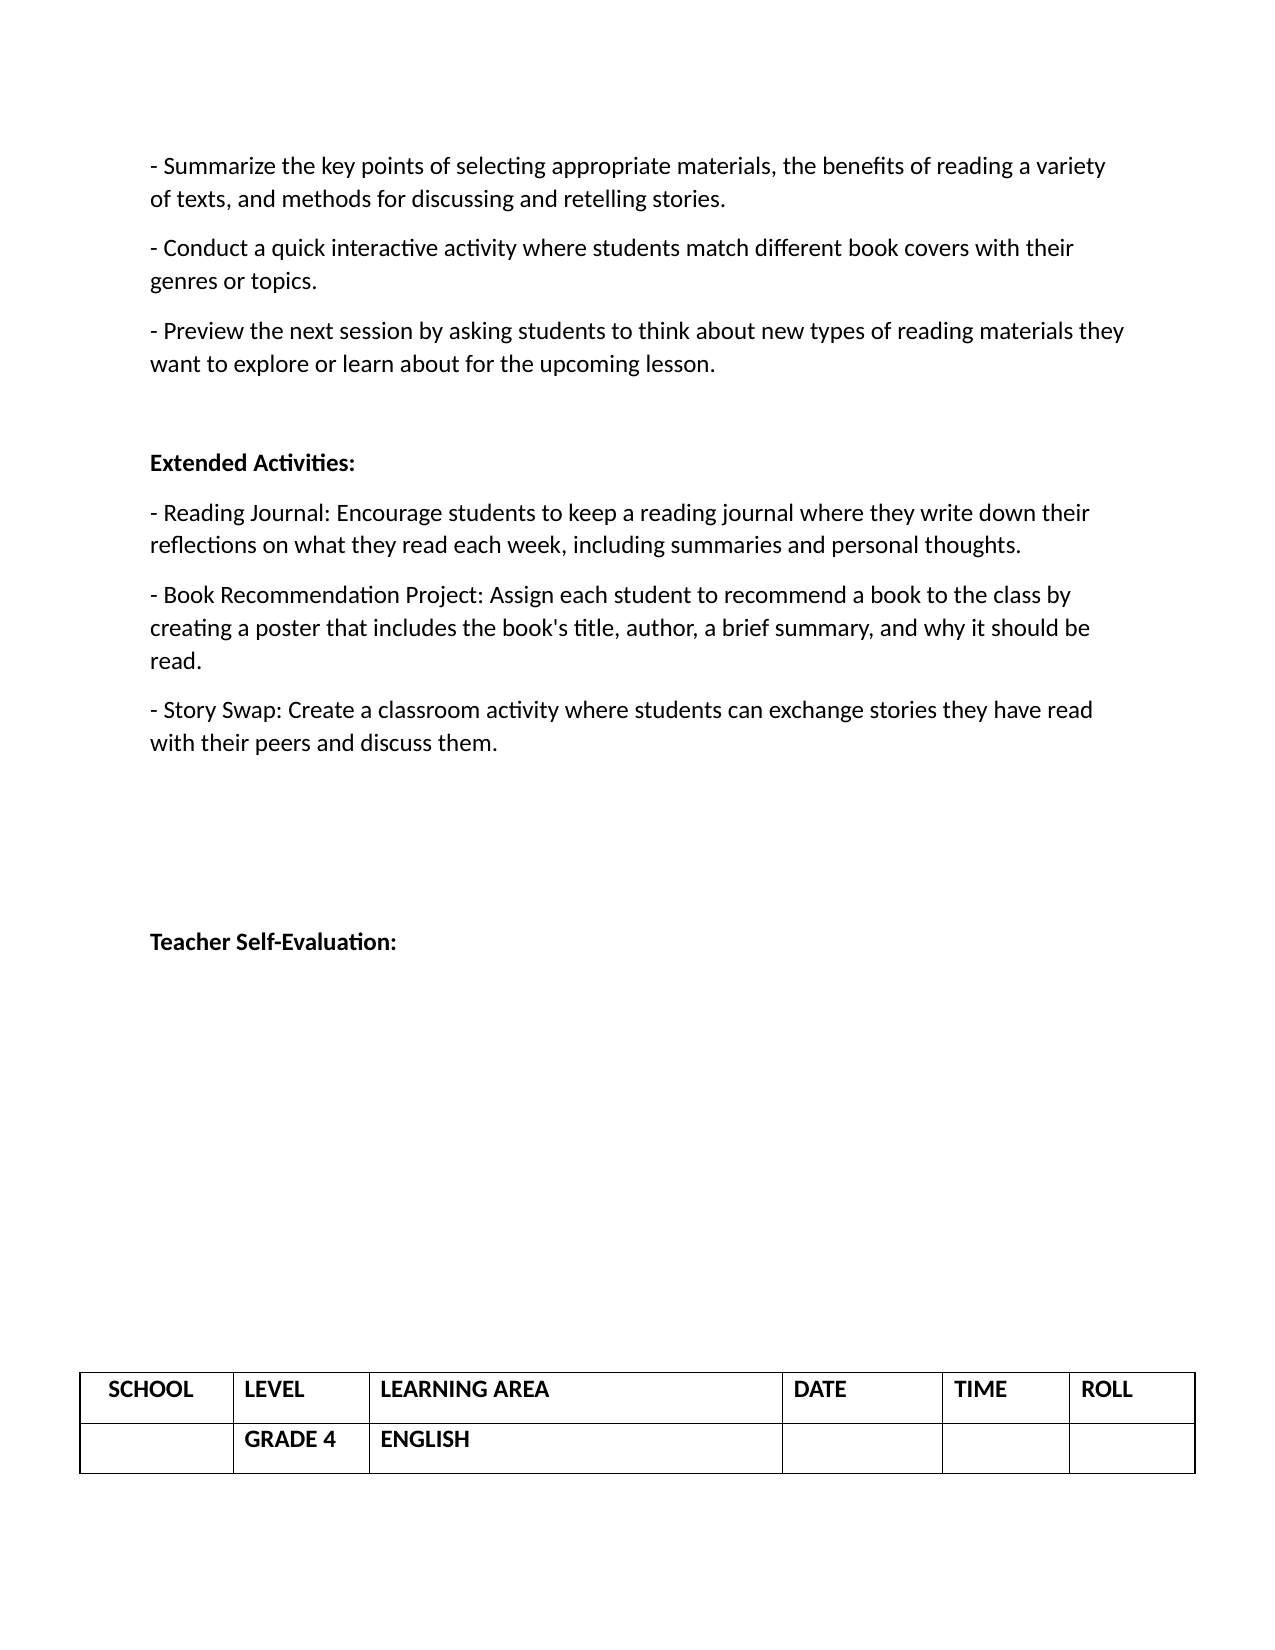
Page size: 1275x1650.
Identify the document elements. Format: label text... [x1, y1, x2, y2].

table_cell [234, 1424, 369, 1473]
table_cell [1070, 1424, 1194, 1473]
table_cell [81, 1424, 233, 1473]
text - Conduct a quick interactive activity where students match different book covers with their genres or topics. [150, 232, 1125, 296]
text - Story Swap: Create a classroom activity where students can exchange stories they have read with their peers and discuss them. [150, 694, 1125, 758]
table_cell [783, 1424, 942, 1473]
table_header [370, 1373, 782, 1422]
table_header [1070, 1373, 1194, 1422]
text Teacher Self-Evaluation: [150, 926, 1125, 956]
text Extended Activities: [150, 447, 1125, 478]
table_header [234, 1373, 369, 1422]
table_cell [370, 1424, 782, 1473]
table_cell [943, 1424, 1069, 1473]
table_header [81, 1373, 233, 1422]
text - Summarize the key points of selecting appropriate materials, the benefits of reading a variety of texts, and methods for discussing and retelling stories. [150, 150, 1125, 213]
text - Reading Journal: Encourage students to keep a reading journal where they write down their reflections on what they read each week, including summaries and personal thoughts. [150, 497, 1125, 560]
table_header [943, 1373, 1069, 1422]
text - Preview the next session by asking students to think about new types of reading materials they want to explore or learn about for the upcoming lesson. [150, 315, 1125, 378]
text - Book Recommendation Project: Assign each student to recommend a book to the class by creating a poster that includes the book's title, author, a brief summary, and why it should be read. [150, 579, 1125, 676]
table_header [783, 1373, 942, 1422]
